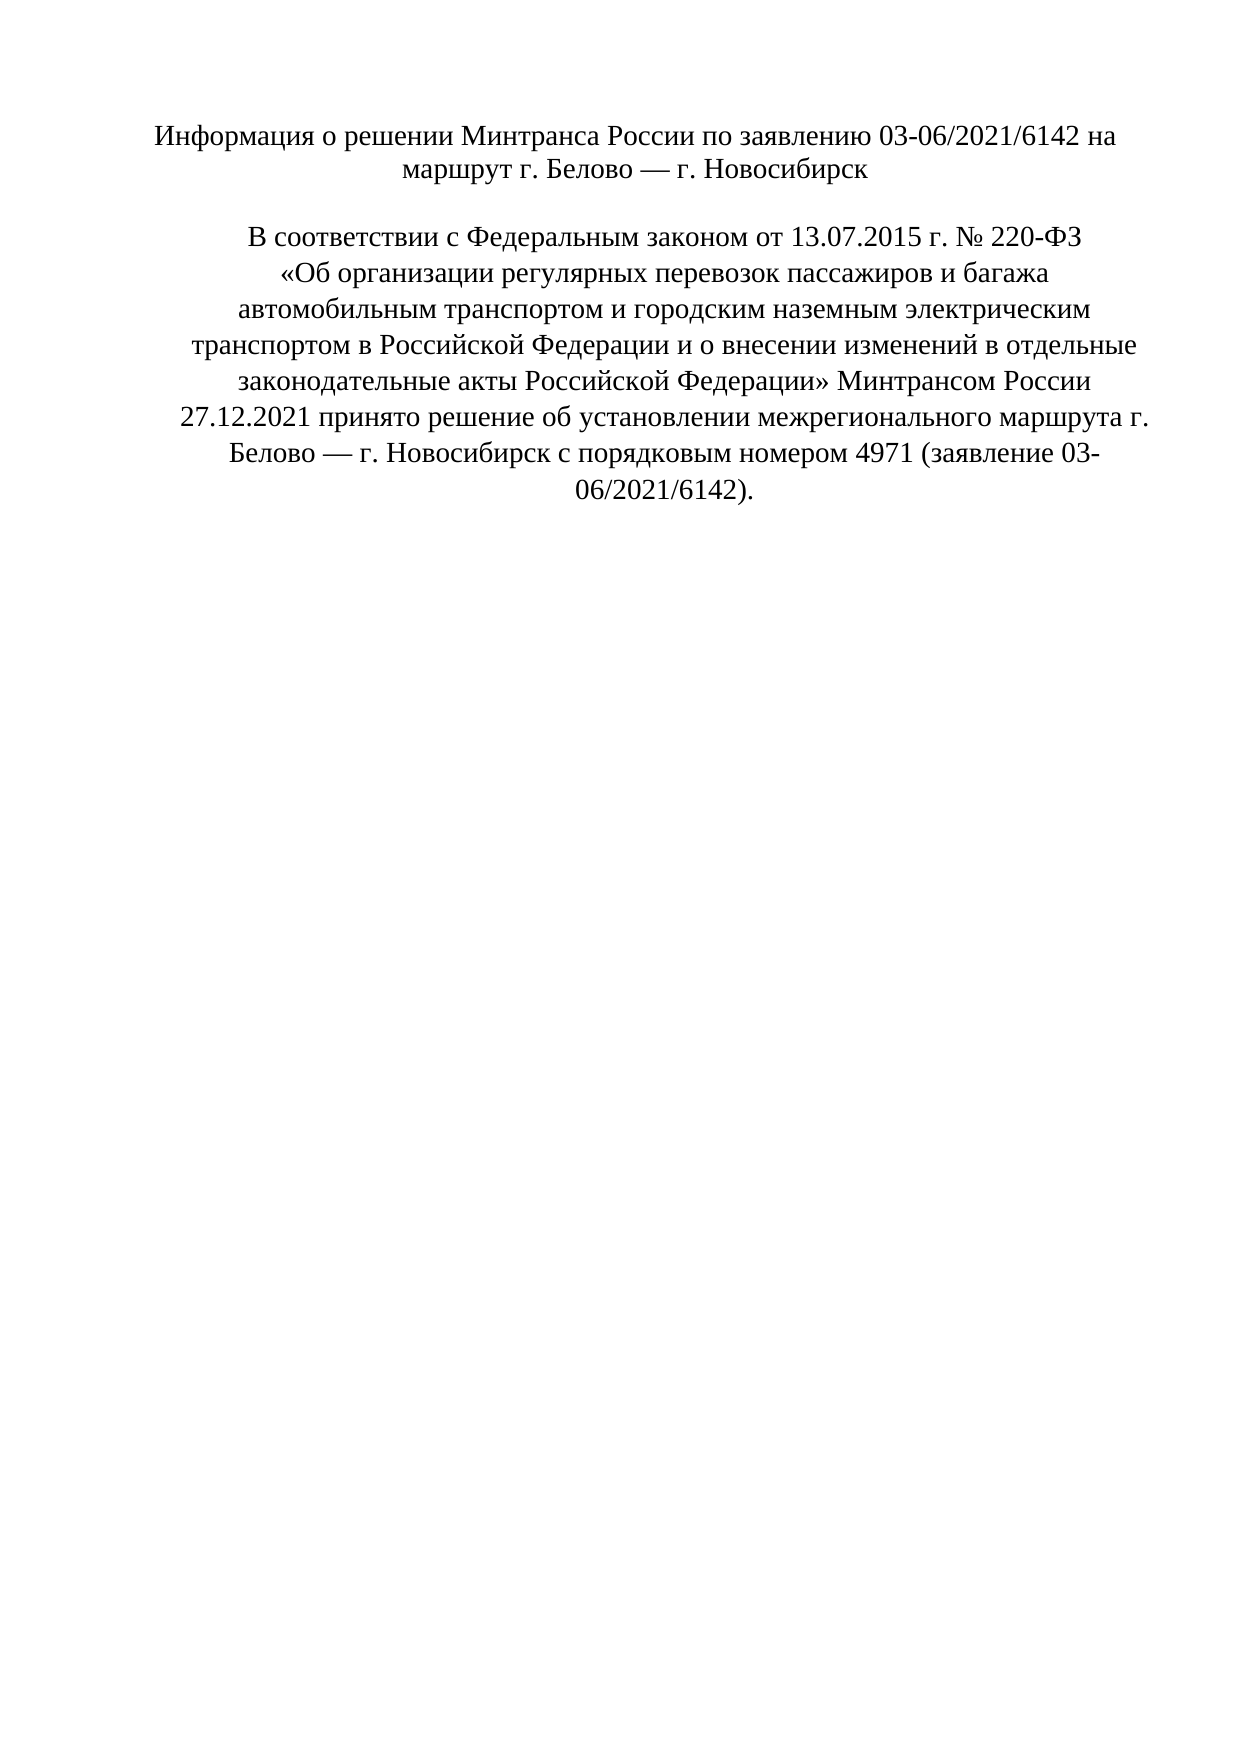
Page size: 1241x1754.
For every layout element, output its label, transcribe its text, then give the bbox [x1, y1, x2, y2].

text В соответствии с Федеральным законом от 13.07.2015 г. № 220-ФЗ «Об организации регулярных перевозок пассажиров и багажа автомобильным транспортом и городским наземным электрическим транспортом в Российской Федерации и о внесении изменений в отдельные законодательные акты Российской Федерации» Минтрансом России 27.12.2021 принято решение об установлении межрегионального маршрута г. Белово — г. Новосибирск с порядковым номером 4971 (заявление 03-06/2021/6142). [177, 219, 1152, 505]
text Информация о решении Минтранса России по заявлению 03-06/2021/6142 на маршрут г. Белово — г. Новосибирск [118, 118, 1152, 185]
